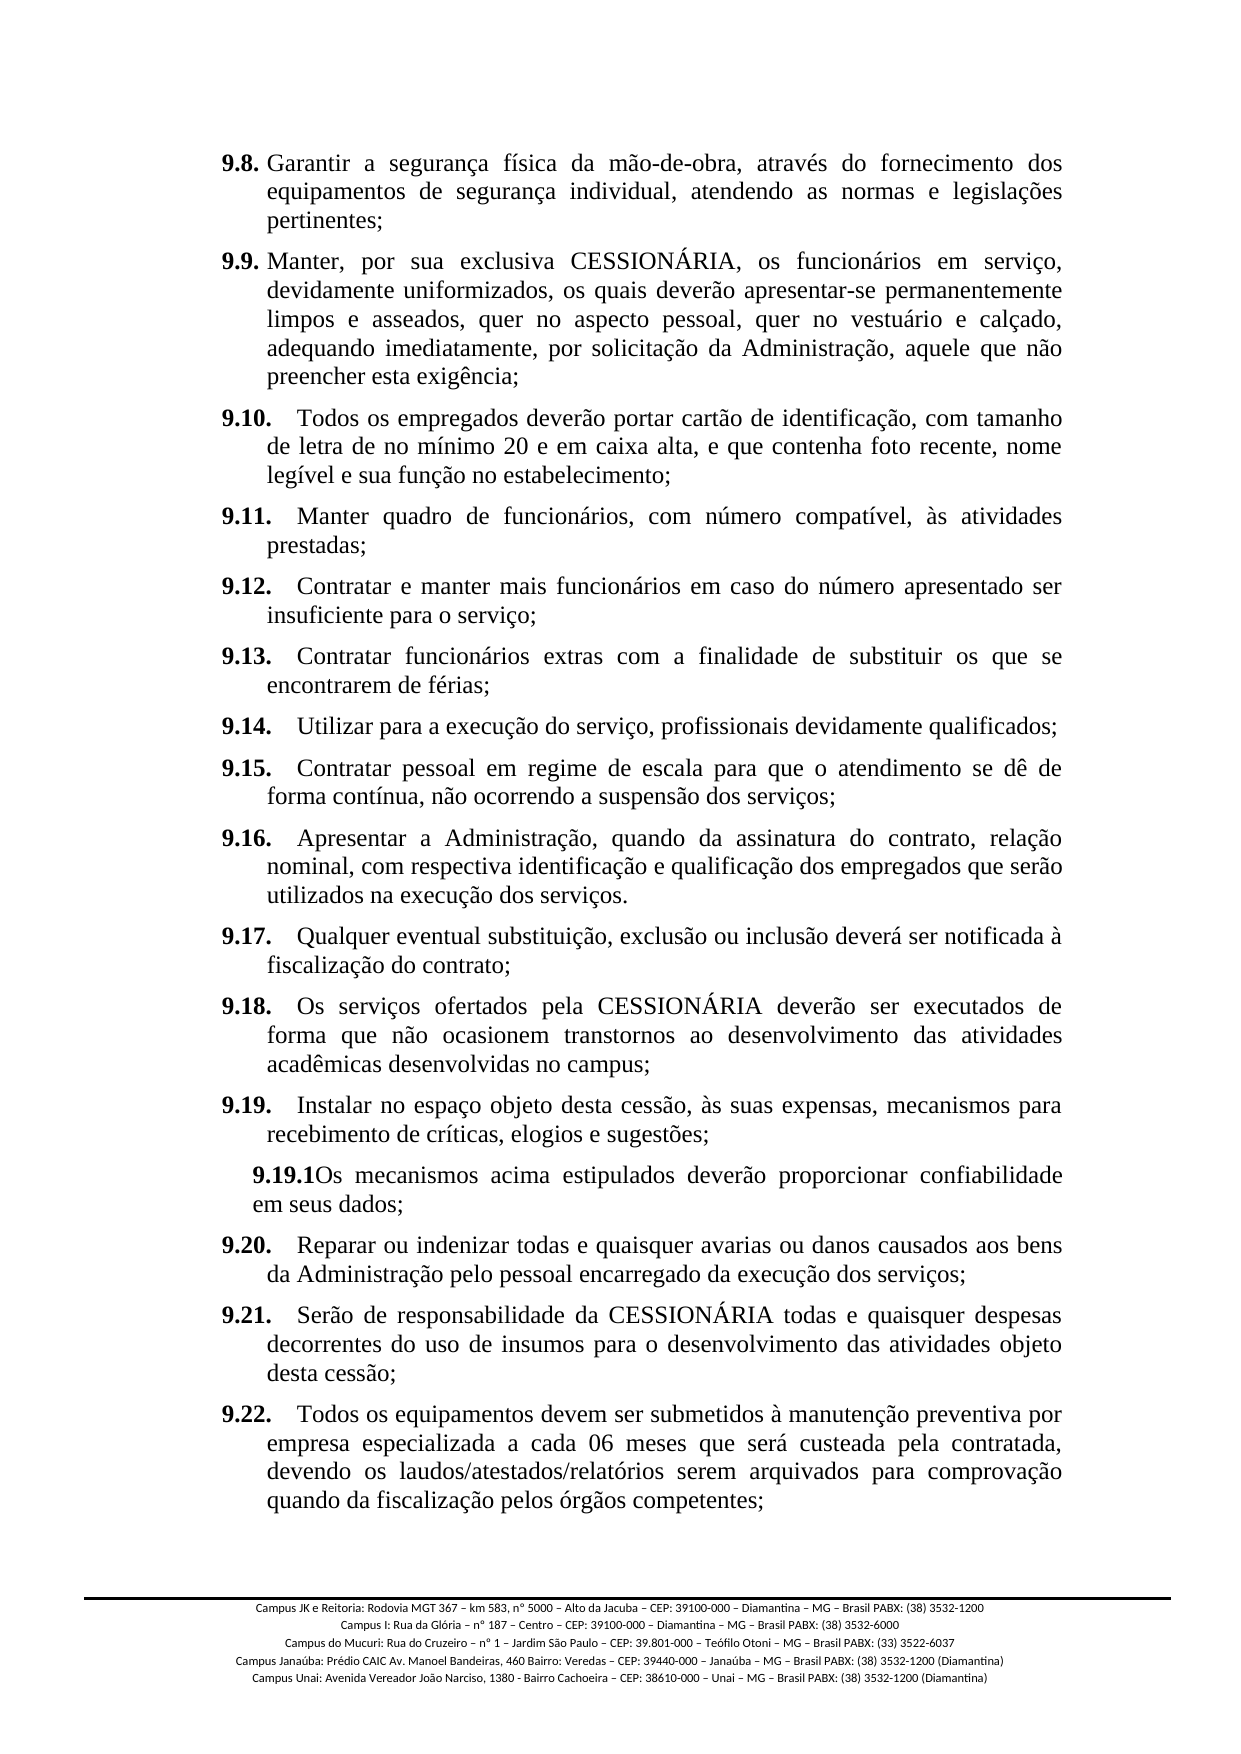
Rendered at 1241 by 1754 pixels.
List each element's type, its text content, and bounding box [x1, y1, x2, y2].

list Contratar e manter mais funcionários em caso do número apresentado ser insuficiente para o serviço; [222, 571, 1063, 629]
text 9.19.1Os mecanismos acima estipulados deverão proporcionar confiabilidade em seus dados; [252, 1160, 1063, 1218]
list Todos os equipamentos devem ser submetidos à manutenção preventiva por empresa especializada a cada 06 meses que será custeada pela contratada, devendo os laudos/atestados/relatórios serem arquivados para comprovação quando da fiscalização pelos órgãos competentes; [222, 1399, 1063, 1514]
list Apresentar a Administração, quando da assinatura do contrato, relação nominal, com respectiva identificação e qualificação dos empregados que serão utilizados na execução dos serviços. [222, 823, 1063, 909]
list Serão de responsabilidade da CESSIONÁRIA todas e quaisquer despesas decorrentes do uso de insumos para o desenvolvimento das atividades objeto desta cessão; [222, 1300, 1063, 1386]
list Instalar no espaço objeto desta cessão, às suas expensas, mecanismos para recebimento de críticas, elogios e sugestões; [222, 1090, 1063, 1148]
list Todos os empregados deverão portar cartão de identificação, com tamanho de letra de no mínimo 20 e em caixa alta, e que contenha foto recente, nome legível e sua função no estabelecimento; [222, 403, 1063, 489]
list Os serviços ofertados pela CESSIONÁRIA deverão ser executados de forma que não ocasionem transtornos ao desenvolvimento das atividades acadêmicas desenvolvidas no campus; [222, 991, 1063, 1078]
list Manter, por sua exclusiva CESSIONÁRIA, os funcionários em serviço, devidamente uniformizados, os quais deverão apresentar-se permanentemente limpos e asseados, quer no aspecto pessoal, quer no vestuário e calçado, adequando imediatamente, por solicitação da Administração, aquele que não preencher esta exigência; [222, 246, 1063, 390]
list Contratar funcionários extras com a finalidade de substituir os que se encontrarem de férias; [222, 641, 1063, 699]
list Garantir a segurança física da mão-de-obra, através do fornecimento dos equipamentos de segurança individual, atendendo as normas e legislações pertinentes; [222, 148, 1063, 234]
list Reparar ou indenizar todas e quaisquer avarias ou danos causados aos bens da Administração pelo pessoal encarregado da execução dos serviços; [222, 1230, 1063, 1288]
list Manter quadro de funcionários, com número compatível, às atividades prestadas; [222, 501, 1063, 559]
list Utilizar para a execução do serviço, profissionais devidamente qualificados; [222, 711, 1063, 740]
list Qualquer eventual substituição, exclusão ou inclusão deverá ser notificada à fiscalização do contrato; [222, 921, 1063, 979]
list Contratar pessoal em regime de escala para que o atendimento se dê de forma contínua, não ocorrendo a suspensão dos serviços; [222, 753, 1063, 810]
